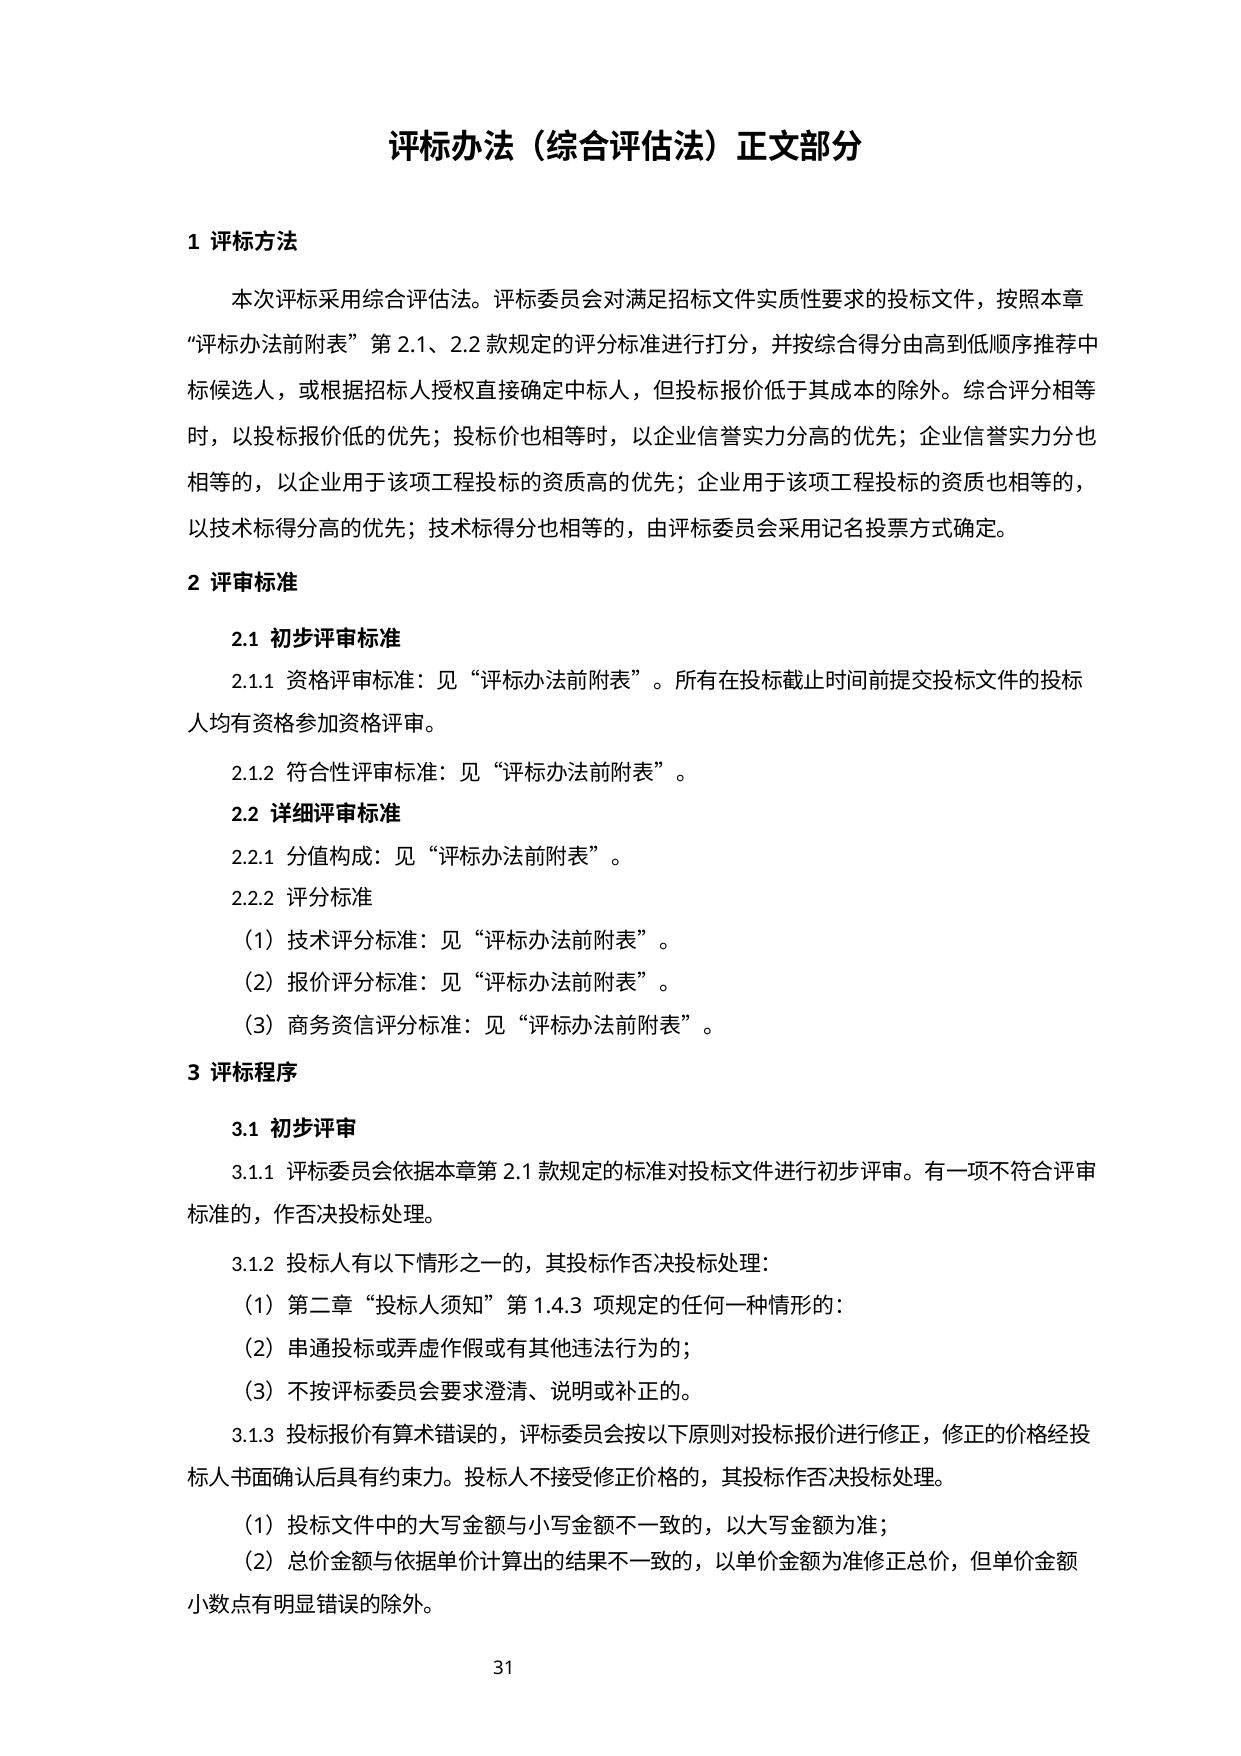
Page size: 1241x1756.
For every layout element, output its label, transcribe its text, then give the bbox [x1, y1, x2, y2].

text （3）不按评标委员会要求澄清、说明或补正的。 [231, 1374, 1113, 1406]
text “评标办法前附表”第 2.1、2.2 款规定的评分标准进行打分，并按综合得分由高到低顺序推荐中标候选人，或根据招标人授权直接确定中标人，但投标报价低于其成本的除外。综合评分相等时，以投标报价低的优先；投标价也相等时，以企业信誉实力分高的优先；企业信誉实力分也相等的，以企业用于该项工程投标的资质高的优先；企业用于该项工程投标的资质也相等的， 以技术标得分高的优先；技术标得分也相等的，由评标委员会采用记名投票方式确定。 [187, 327, 1099, 542]
text （3）商务资信评分标准：见“评标办法前附表”。 [231, 1008, 1113, 1040]
list 投标报价有算术错误的，评标委员会按以下原则对投标报价进行修正，修正的价格经投标人书面确认后具有约束力。投标人不接受修正价格的，其投标作否决投标处理。 [187, 1417, 1099, 1491]
text （1）投标文件中的大写金额与小写金额不一致的，以大写金额为准； [231, 1508, 1113, 1540]
list 投标人有以下情形之一的，其投标作否决投标处理： [187, 1246, 1113, 1277]
subtitle 详细评审标准 [231, 798, 1113, 828]
text 本次评标采用综合评估法。评标委员会对满足招标文件实质性要求的投标文件，按照本章 [231, 282, 1113, 313]
subtitle 评标方法 [187, 226, 1113, 256]
list 资格评审标准：见“评标办法前附表”。所有在投标截止时间前提交投标文件的投标人均有资格参加资格评审。 [187, 663, 1099, 738]
text （2）串通投标或弄虚作假或有其他违法行为的； [231, 1331, 1113, 1363]
text （1）第二章“投标人须知”第 1.4.3 项规定的任何一种情形的： [231, 1288, 1113, 1320]
list 评分标准 [231, 881, 1113, 911]
text （1）技术评分标准：见“评标办法前附表”。 [231, 923, 1113, 954]
list 符合性评审标准：见“评标办法前附表”。 [187, 755, 1113, 787]
text （2）报价评分标准：见“评标办法前附表”。 [231, 965, 1113, 997]
subtitle 评标程序 [187, 1057, 1113, 1087]
subtitle 初步评审 [231, 1113, 1113, 1143]
list 分值构成：见“评标办法前附表”。 [231, 839, 1113, 870]
subtitle 初步评审标准 [231, 623, 1113, 652]
subtitle 评标办法（综合评估法）正文部分 [388, 120, 1113, 168]
text （2）总价金额与依据单价计算出的结果不一致的，以单价金额为准修正总价，但单价金额小数点有明显错误的除外。 [187, 1544, 1091, 1619]
subtitle 评审标准 [187, 567, 1113, 597]
list 评标委员会依据本章第 2.1款规定的标准对投标文件进行初步评审。有一项不符合评审标准的，作否决投标处理。 [187, 1154, 1099, 1228]
